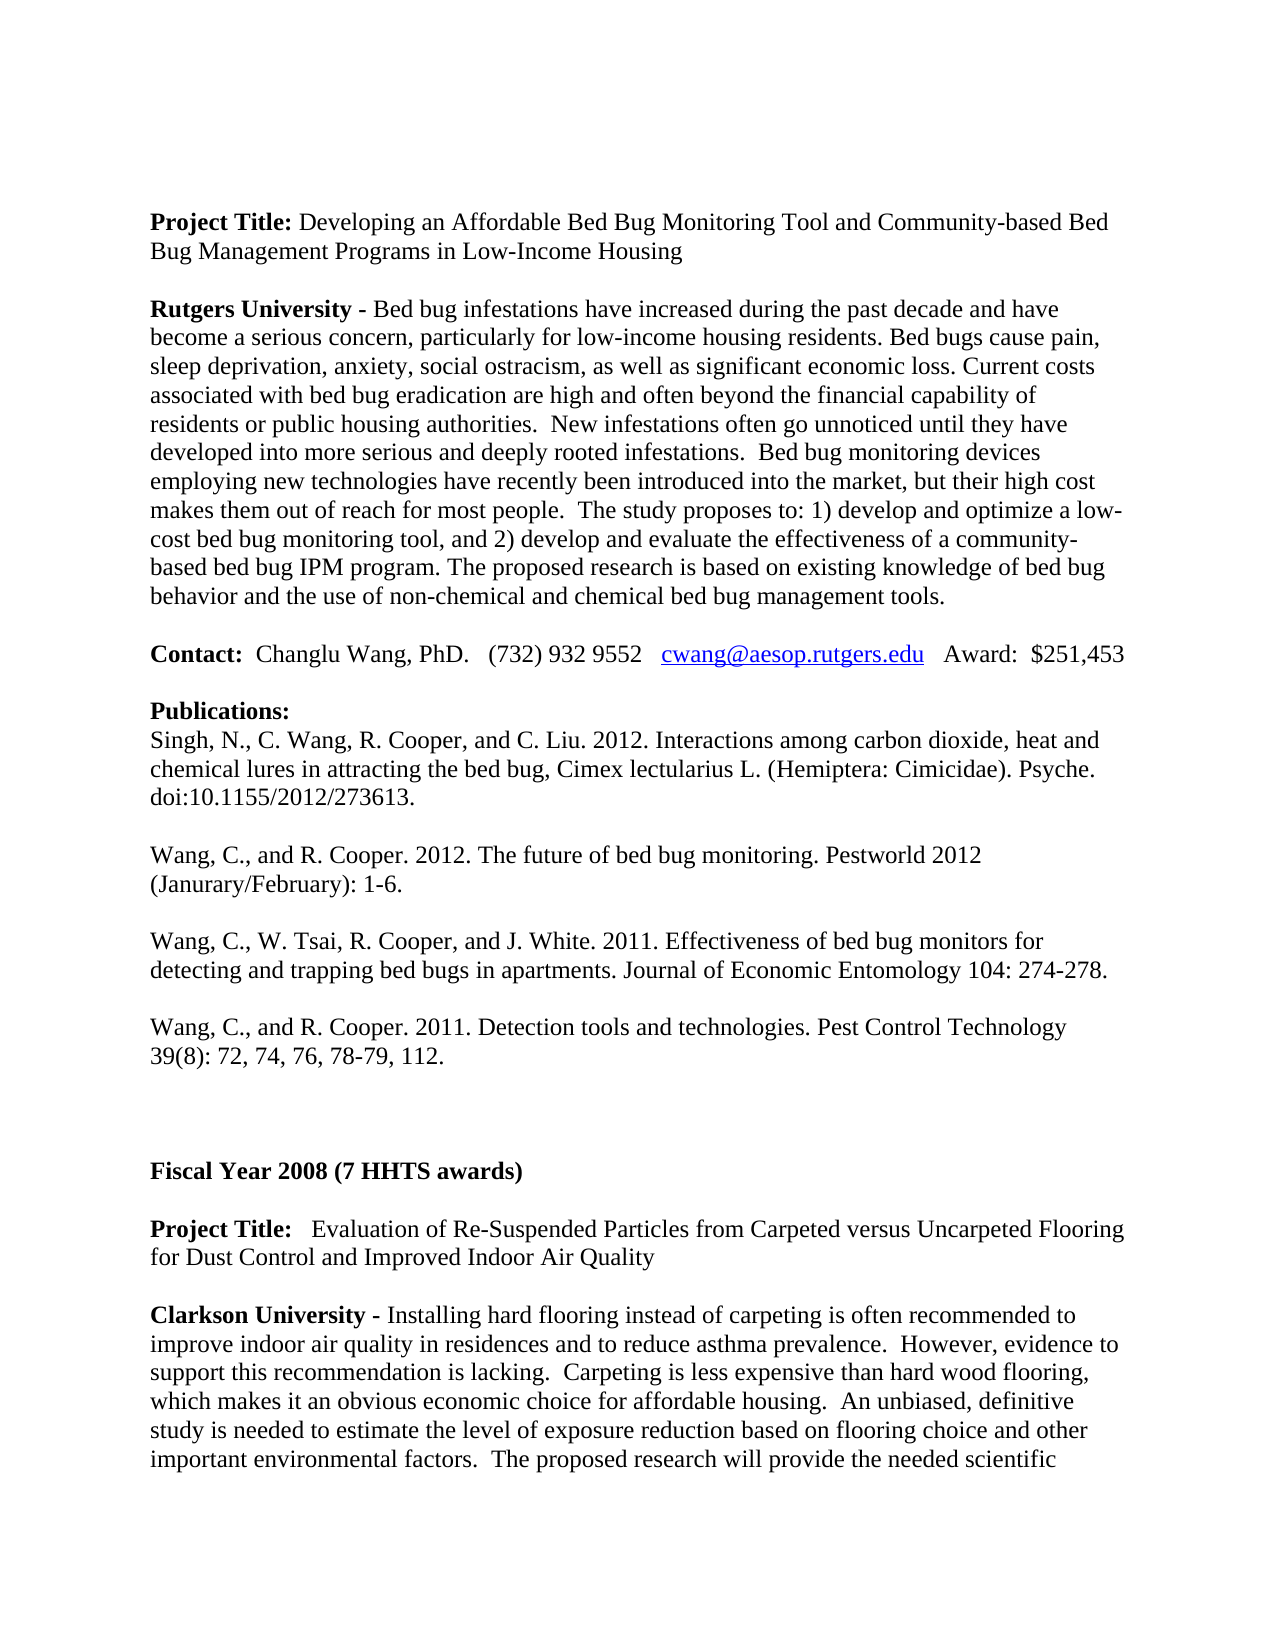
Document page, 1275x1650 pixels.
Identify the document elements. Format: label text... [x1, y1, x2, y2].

text Singh, N., C. Wang, R. Cooper, and C. Liu. 2012. Interactions among carbon dioxide, heat and chemical lures in attracting the bed bug, Cimex lectularius L. (Hemiptera: Cimicidae). Psyche. doi:10.1155/2012/273613. [150, 725, 1125, 811]
text Project Title: Evaluation of Re-Suspended Particles from Carpeted versus Uncarpeted Flooring for Dust Control and Improved Indoor Air Quality [150, 1214, 1125, 1271]
text Publications: [150, 696, 1125, 725]
text Wang, C., and R. Cooper. 2011. Detection tools and technologies. Pest Control Technology 39(8): 72, 74, 76, 78-79, 112. [150, 1012, 1125, 1070]
text Contact: Changlu Wang, PhD. (732) 932 9552 cwang@aesop.rutgers.edu Award: $251,453 [150, 639, 1125, 667]
text Rutgers University - Bed bug infestations have increased during the past decade and have become a serious concern, particularly for low-income housing residents. Bed bugs cause pain, sleep deprivation, anxiety, social ostracism, as well as significant economic loss. Current costs associated with bed bug eradication are high and often beyond the financial capability of residents or public housing authorities. New infestations often go unnoticed until they have developed into more serious and deeply rooted infestations. Bed bug monitoring devices employing new technologies have recently been introduced into the market, but their high cost makes them out of reach for most people. The study proposes to: 1) develop and optimize a low-cost bed bug monitoring tool, and 2) develop and evaluate the effectiveness of a community-based bed bug IPM program. The proposed research is based on existing knowledge of bed bug behavior and the use of non-chemical and chemical bed bug management tools. [150, 294, 1125, 610]
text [150, 1300, 1125, 1472]
text Wang, C., W. Tsai, R. Cooper, and J. White. 2011. Effectiveness of bed bug monitors for detecting and trapping bed bugs in apartments. Journal of Economic Entomology 104: 274-278. [150, 926, 1125, 984]
text Fiscal Year 2008 (7 HHTS awards) [150, 1156, 1125, 1185]
text Project Title: Developing an Affordable Bed Bug Monitoring Tool and Community-based Bed Bug Management Programs in Low-Income Housing [150, 207, 1125, 265]
text Wang, C., and R. Cooper. 2012. The future of bed bug monitoring. Pestworld 2012 (Janurary/February): 1-6. [150, 840, 1125, 897]
